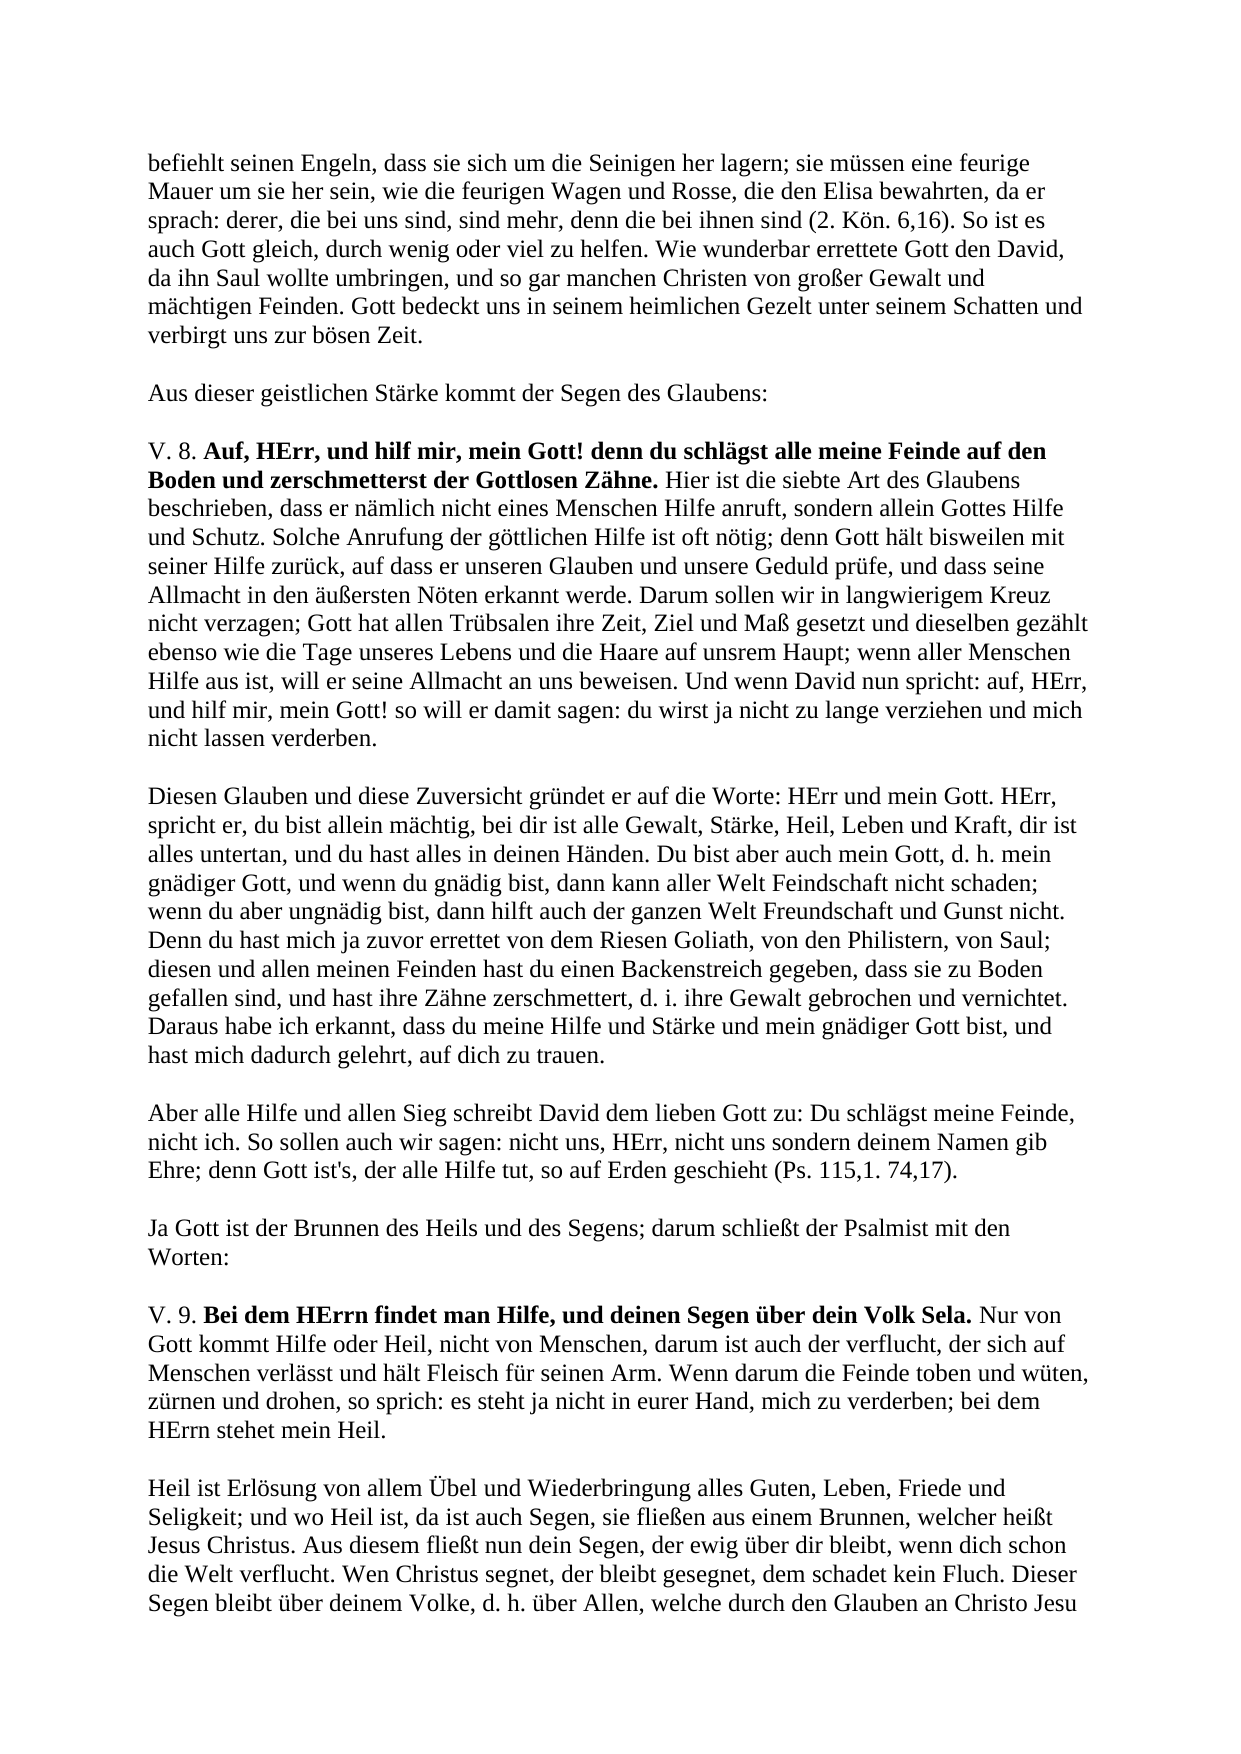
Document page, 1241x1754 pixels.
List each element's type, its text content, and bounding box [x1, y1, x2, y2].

text Ja Gott ist der Brunnen des Heils und des Segens; darum schließt der Psalmist mit den Worten: [148, 1213, 1093, 1271]
text Aber alle Hilfe und allen Sieg schreibt David dem lieben Gott zu: Du schlägst meine Feinde, nicht ich. So sollen auch wir sagen: nicht uns, HErr, nicht uns sondern deinem Namen gib Ehre; denn Gott ist's, der alle Hilfe tut, so auf Erden geschieht (Ps. 115,1. 74,17). [148, 1098, 1093, 1184]
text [148, 1473, 1093, 1617]
text Aus dieser geistlichen Stärke kommt der Segen des Glaubens: [148, 378, 1093, 407]
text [148, 148, 1093, 349]
text V. 9. Bei dem HErrn findet man Hilfe, und deinen Segen über dein Volk Sela. Nur von Gott kommt Hilfe oder Heil, nicht von Menschen, darum ist auch der verflucht, der sich auf Menschen verlässt und hält Fleisch für seinen Arm. Wenn darum die Feinde toben und wüten, zürnen und drohen, so sprich: es steht ja nicht in eurer Hand, mich zu verderben; bei dem HErrn stehet mein Heil. [148, 1300, 1093, 1444]
text V. 8. Auf, HErr, und hilf mir, mein Gott! denn du schlägst alle meine Feinde auf den Boden und zerschmetterst der Gottlosen Zähne. Hier ist die siebte Art des Glaubens beschrieben, dass er nämlich nicht eines Menschen Hilfe anruft, sondern allein Gottes Hilfe und Schutz. Solche Anrufung der göttlichen Hilfe ist oft nötig; denn Gott hält bisweilen mit seiner Hilfe zurück, auf dass er unseren Glauben und unsere Geduld prüfe, und dass seine Allmacht in den äußersten Nöten erkannt werde. Darum sollen wir in langwierigem Kreuz nicht verzagen; Gott hat allen Trübsalen ihre Zeit, Ziel und Maß gesetzt und dieselben gezählt ebenso wie die Tage unseres Lebens und die Haare auf unsrem Haupt; wenn aller Menschen Hilfe aus ist, will er seine Allmacht an uns beweisen. Und wenn David nun spricht: auf, HErr, und hilf mir, mein Gott! so will er damit sagen: du wirst ja nicht zu lange verziehen und mich nicht lassen verderben. [148, 436, 1093, 752]
text Diesen Glauben und diese Zuversicht gründet er auf die Worte: HErr und mein Gott. HErr, spricht er, du bist allein mächtig, bei dir ist alle Gewalt, Stärke, Heil, Leben und Kraft, dir ist alles untertan, und du hast alles in deinen Händen. Du bist aber auch mein Gott, d. h. mein gnädiger Gott, und wenn du gnädig bist, dann kann aller Welt Feindschaft nicht schaden; wenn du aber ungnädig bist, dann hilft auch der ganzen Welt Freundschaft und Gunst nicht. Denn du hast mich ja zuvor errettet von dem Riesen Goliath, von den Philistern, von Saul; diesen und allen meinen Feinden hast du einen Backenstreich gegeben, dass sie zu Boden gefallen sind, und hast ihre Zähne zerschmettert, d. i. ihre Gewalt gebrochen und vernichtet. Daraus habe ich erkannt, dass du meine Hilfe und Stärke und mein gnädiger Gott bist, und hast mich dadurch gelehrt, auf dich zu trauen. [148, 781, 1093, 1069]
